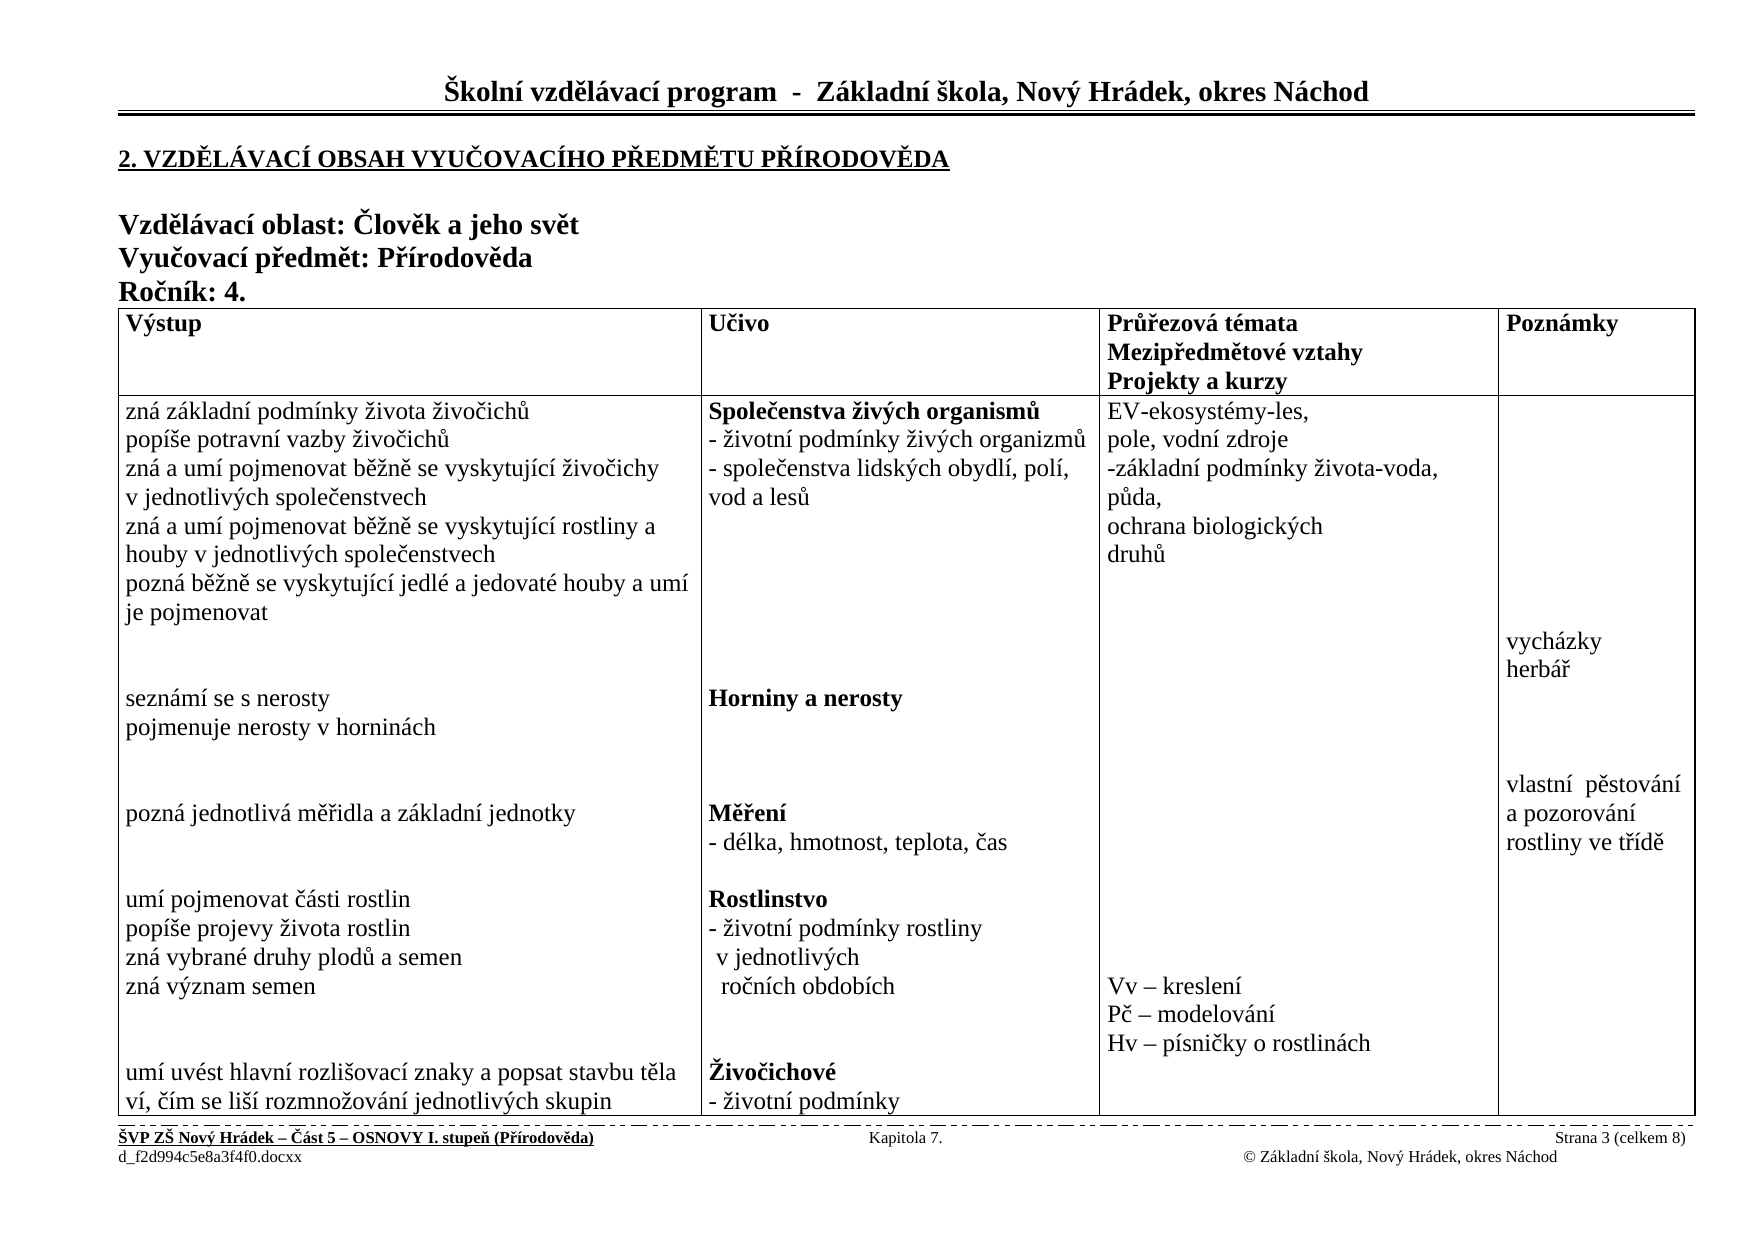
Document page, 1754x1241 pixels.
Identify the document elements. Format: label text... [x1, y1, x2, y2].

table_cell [702, 396, 1099, 1114]
table_header Učivo [702, 309, 1099, 395]
subtitle Ročník: 4. [118, 274, 1695, 307]
subtitle Vyučovací předmět: Přírodověda [118, 240, 1695, 274]
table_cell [1100, 396, 1498, 1114]
table_header Výstup [119, 309, 701, 395]
subtitle 2. Vzdělávací obsah vyučovacího předmětu přírodověda [118, 144, 1695, 173]
subtitle Vzdělávací oblast: Člověk a jeho svět [118, 207, 1695, 240]
table_header Průřezová témata Mezipředmětové vztahy Projekty a kurzy [1100, 309, 1498, 395]
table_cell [1499, 396, 1694, 1114]
table_header Poznámky [1499, 309, 1694, 395]
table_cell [119, 396, 701, 1114]
